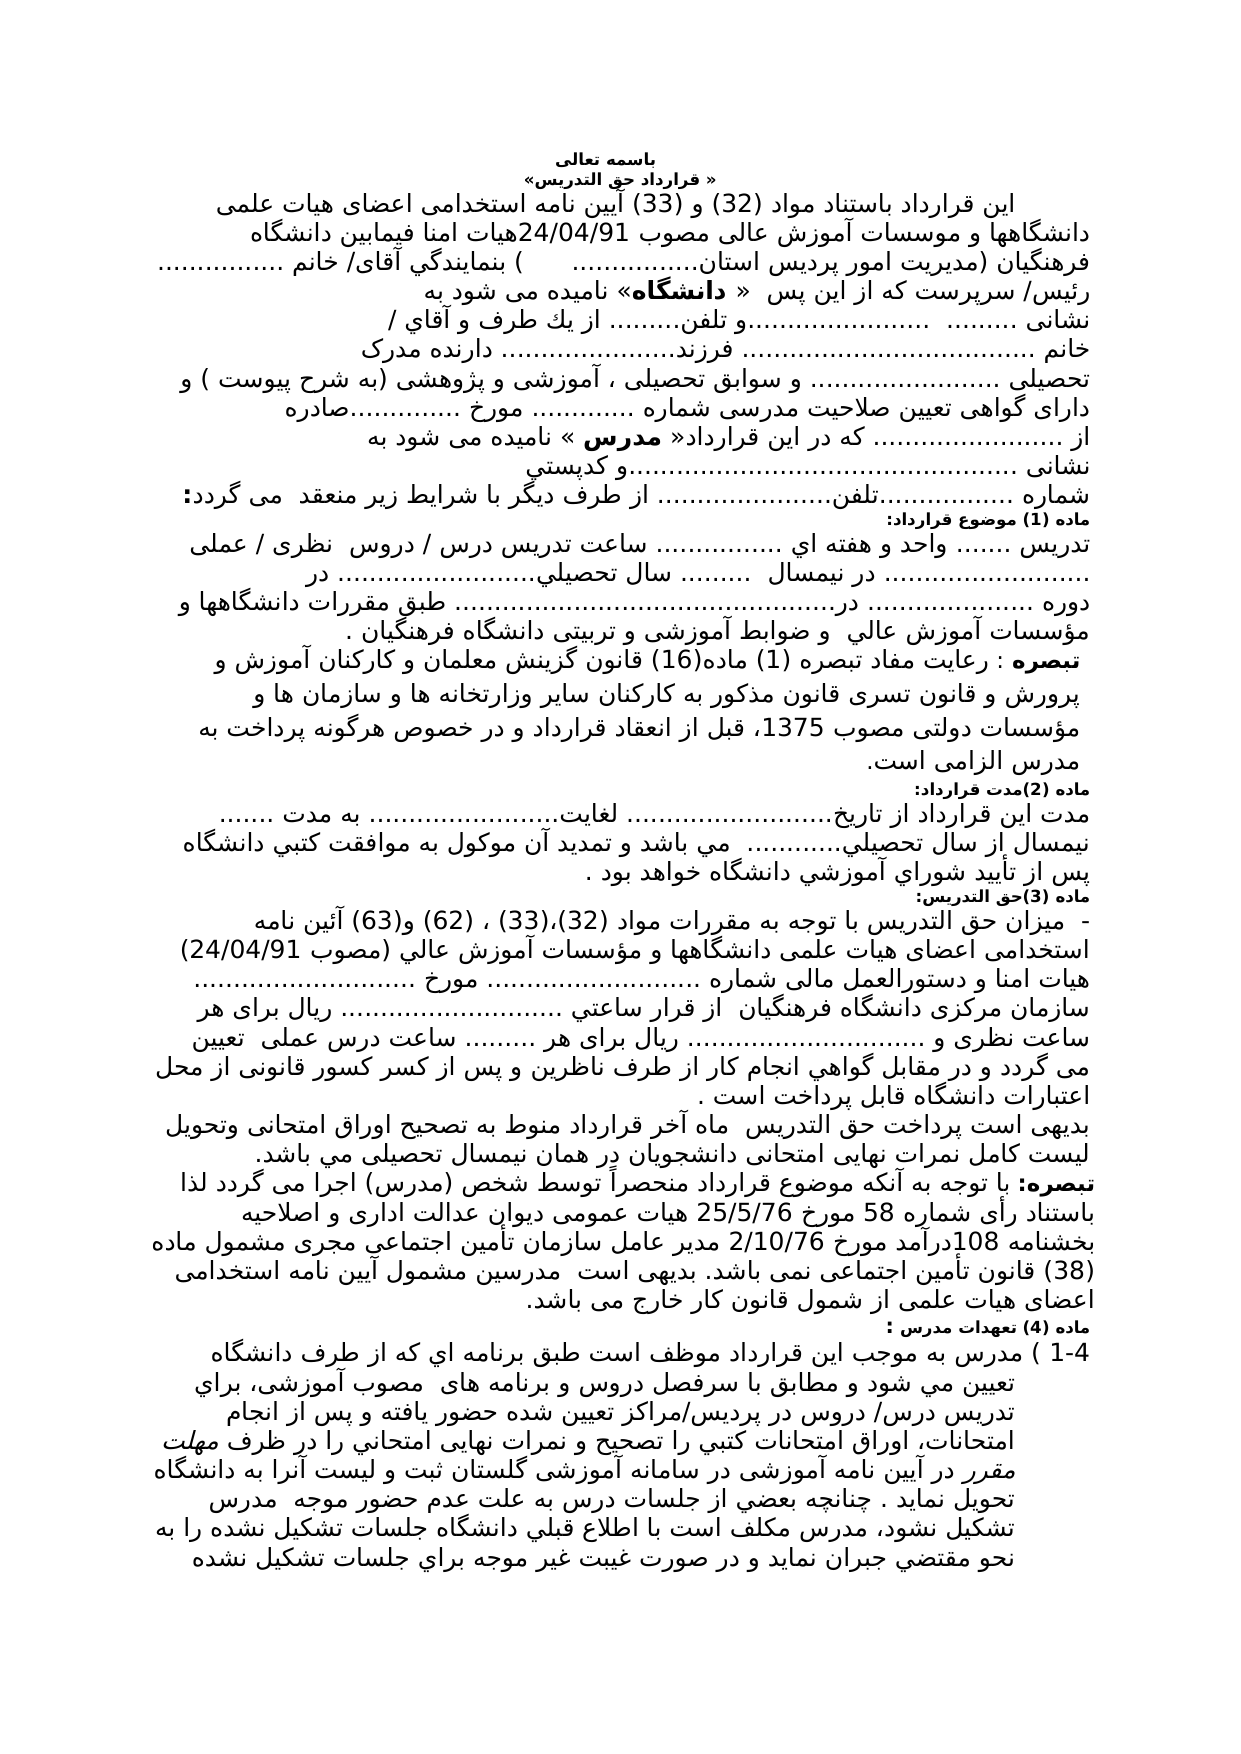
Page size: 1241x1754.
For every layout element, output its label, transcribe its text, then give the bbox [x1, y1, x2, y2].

text تبصره: با توجه به آنکه موضوع قرارداد منحصراً توسط شخص (مدرس) اجرا می گردد لذا باستناد رأی شماره 58 مورخ 25/5/76 هیات عمومی دیوان عدالت اداری و اصلاحیه بخشنامه 108درآمد مورخ 2/10/76 مدیر عامل سازمان تأمین اجتماعی مجری مشمول ماده (38) قانون تأمین اجتماعی نمی باشد. بدیهی است مدرسین مشمول آیین نامه استخدامی اعضای هیات علمی از شمول قانون کار خارج می باشد. [150, 1168, 1095, 1314]
text تبصره : رعایت مفاد تبصره (1) ماده(16) قانون گزینش معلمان و کارکنان آموزش و پرورش و قانون تسری قانون مذکور به کارکنان سایر وزارتخانه ها و سازمان ها و مؤسسات دولتی مصوب 1375، قبل از انعقاد قرارداد و در خصوص هرگونه پرداخت به مدرس الزامی است. [150, 646, 1080, 775]
text « قرارداد حق التدریس» [150, 169, 1090, 189]
text - ميزان حق التدريس با توجه به مقررات مواد (32)،(33) ، (62) و(63) آئين نامه استخدامی اعضای هیات علمی دانشگاهها و مؤسسات آموزش عالي (مصوب 24/04/91) هیات امنا و دستورالعمل مالی شماره ........................... مورخ ............................ سازمان مرکزی دانشگاه فرهنگیان از قرار ساعتي ............................ ريال برای هر ساعت نظری و .............................. ریال برای هر ......... ساعت درس عملی تعیین می گردد و در مقابل گواهي انجام كار از طرف ناظرین و پس از کسر کسور قانونی از محل اعتبارات دانشگاه قابل پرداخت است . [150, 906, 1090, 1110]
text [150, 1339, 1090, 1572]
text ماده (2)مدت قرارداد: [150, 780, 1090, 799]
text ماده (3)حق التدریس: [150, 887, 1090, 906]
text ماده (4) تعهدات مدرس : [150, 1314, 1090, 1339]
text اين قرارداد باستناد مواد (32) و (33) آیین نامه استخدامی اعضای هیات علمی دانشگاهها و موسسات آموزش عالی مصوب 24/04/91هیات امنا فیمابین دانشگاه فرهنگیان (مدیریت امور پردیس استان................ ) بنمايندگي آقای/ خانم ................ رئيس/ سرپرست که از این پس « دانشگاه» نامیده می شود به نشانی ......... .......................و تلفن......... از يك طرف و آقاي / خانم ..................................... فرزند...................... دارنده مدرک تحصیلی ........................ و سوابق تحصیلی ، آموزشی و پژوهشی (به شرح پیوست ) و دارای گواهی تعیین صلاحیت مدرسی شماره ............. مورخ ..............صادره از ........................ که در این قرارداد« مدرس » ناميده می شود به نشانی .................................................و كدپستي شماره .................تلفن...................... از طرف دیگر با شرایط زیر منعقد می گردد: [150, 189, 1090, 509]
text مدت اين قرارداد از تاريخ.......................... لغايت........................ به مدت ....... نیمسال از سال تحصيلي............ مي باشد و تمديد آن موكول به موافقت كتبي دانشگاه پس از تأييد شوراي آموزشي دانشگاه خواهد بود . [150, 799, 1090, 887]
text ماده (1) موضوع قرارداد: [150, 509, 1090, 529]
text تدريس ....... واحد و هفته اي ................ ساعت تدريس درس / دروس نظری / عملی .......................... در نيمسال ......... سال تحصيلي......................... در دوره ..................... در................................................ طبق مقررات دانشگاهها و مؤسسات آموزش عالي و ضوابط آموزشی و تربیتی دانشگاه فرهنگیان . [150, 529, 1090, 646]
text باسمه تعالی [150, 150, 1090, 169]
text بدیهی است پرداخت حق التدريس ماه آخر قرارداد منوط به تصحیح اوراق امتحانی وتحویل ليست كامل نمرات نهایی امتحانی دانشجویان در همان نيمسال تحصیلی مي باشد. [150, 1110, 1090, 1168]
